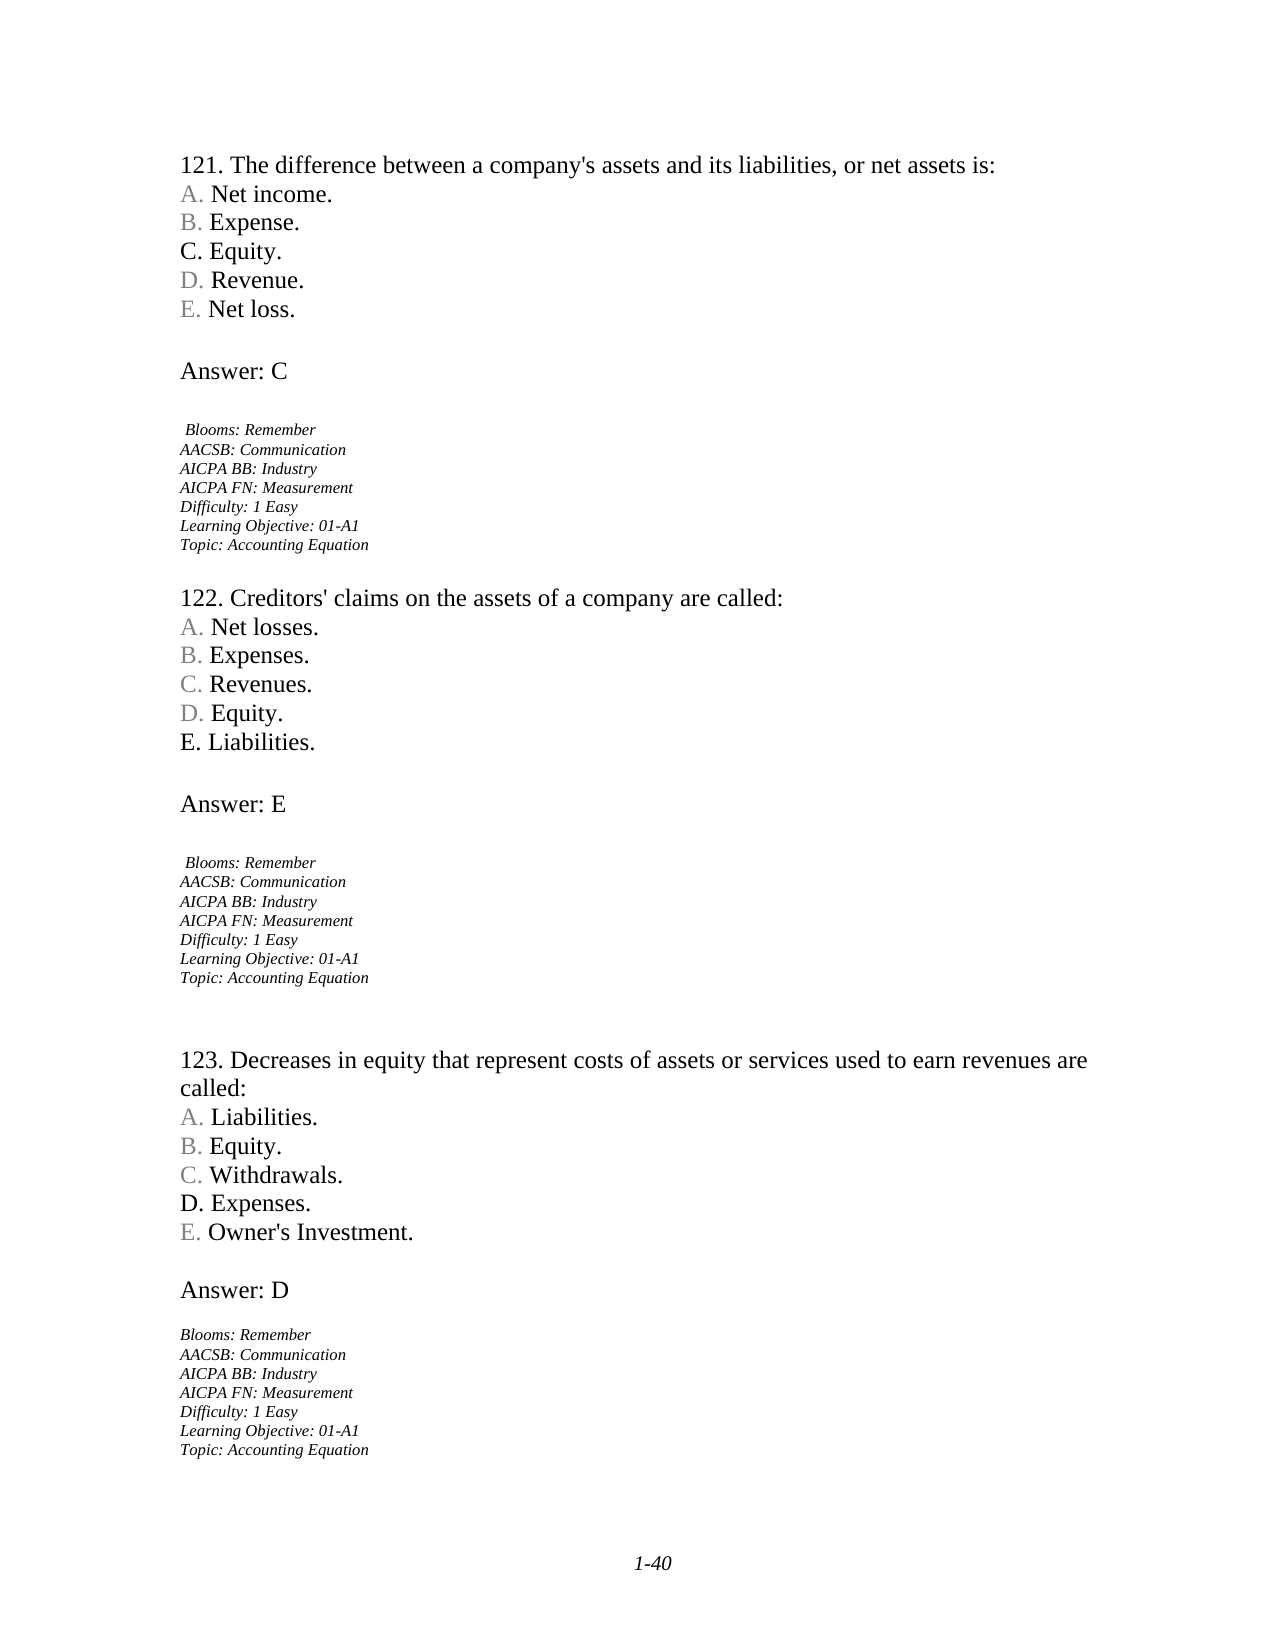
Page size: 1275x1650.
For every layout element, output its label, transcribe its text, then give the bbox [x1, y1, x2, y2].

text Answer: D [180, 1275, 1125, 1303]
text Blooms: Remember AACSB: Communication AICPA BB: Industry AICPA FN: Measurement Difficulty: 1 Easy Learning Objective: 01-A1 [180, 418, 1125, 535]
text Topic: Accounting Equation [180, 535, 1125, 583]
text Topic: Accounting Equation [180, 1440, 1125, 1478]
text 123. Decreases in equity that represent costs of assets or services used to earn revenues are called: A. Liabilities. B. Equity. C. Withdrawals. D. Expenses. E. Owner's Investment. [180, 1045, 1125, 1246]
text Answer: E [180, 789, 1125, 817]
text Answer: C [180, 356, 1125, 384]
text Blooms: Remember AACSB: Communication AICPA BB: Industry AICPA FN: Measurement Difficulty: 1 Easy Learning Objective: 01-A1 [180, 851, 1125, 968]
text 121. The difference between a company's assets and its liabilities, or net assets is: A. Net income. B. Expense. C. Equity. D. Revenue. E. Net loss. [180, 150, 1125, 322]
text 122. Creditors' claims on the assets of a company are called: A. Net losses. B. Expenses. C. Revenues. D. Equity. E. Liabilities. [180, 583, 1125, 756]
text Blooms: Remember AACSB: Communication AICPA BB: Industry AICPA FN: Measurement Difficulty: 1 Easy Learning Objective: 01-A1 [180, 1325, 1125, 1440]
text Topic: Accounting Equation [180, 968, 1125, 1006]
